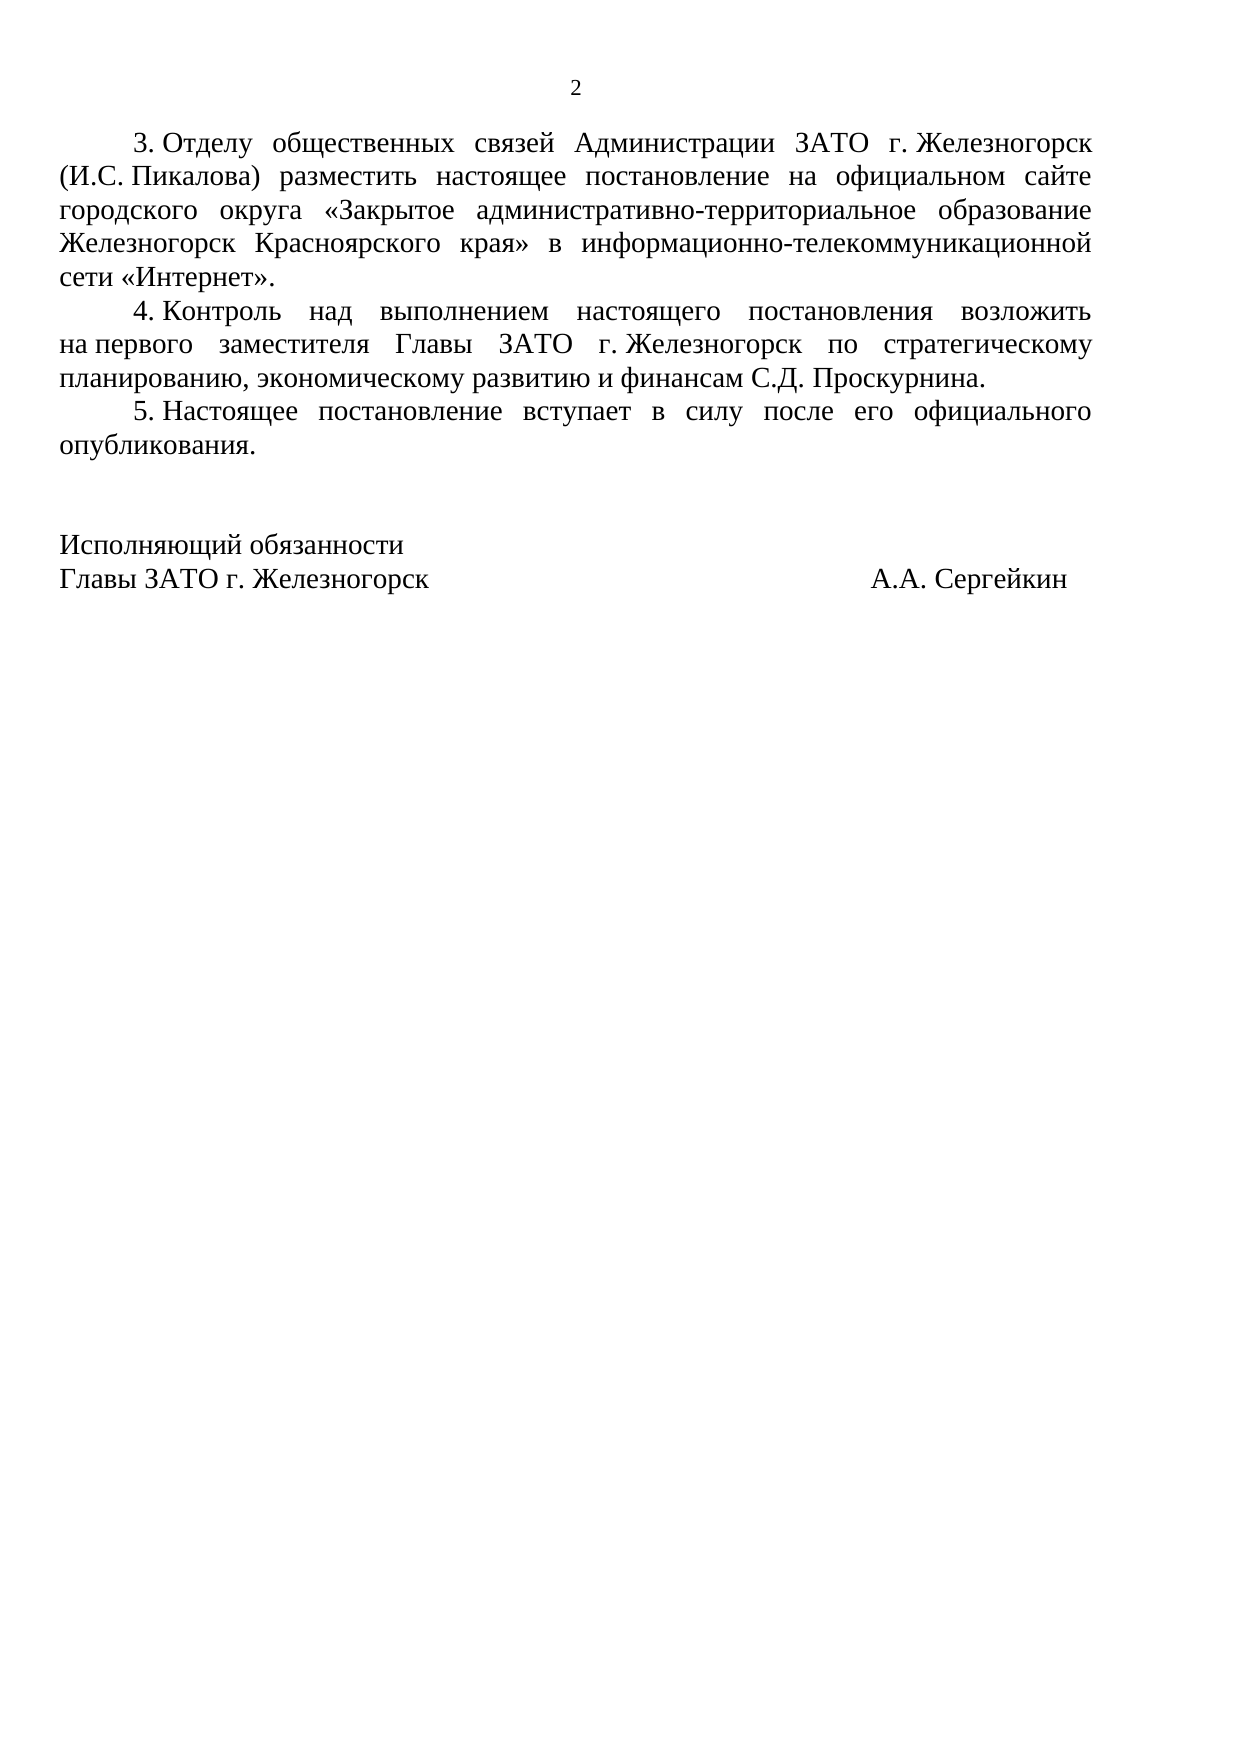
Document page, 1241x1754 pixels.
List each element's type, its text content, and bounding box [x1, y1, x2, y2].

text 4. Контроль над выполнением настоящего постановления возложить на первого заместителя Главы ЗАТО г. Железногорск по стратегическому планированию, экономическому развитию и финансам С.Д. Проскурнина. [59, 293, 1092, 393]
text Главы ЗАТО г. Железногорск А.А. Сергейкин [59, 561, 1092, 594]
text Исполняющий обязанности [59, 527, 1092, 561]
text 5. Настоящее постановление вступает в силу после его официального опубликования. [59, 393, 1092, 460]
text 3. Отделу общественных связей Администрации ЗАТО г. Железногорск (И.С. Пикалова) разместить настоящее постановление на официальном сайте городского округа «Закрытое административно-территориальное образование Железногорск Красноярского края» в информационно-телекоммуникационной сети «Интернет». [59, 125, 1092, 293]
